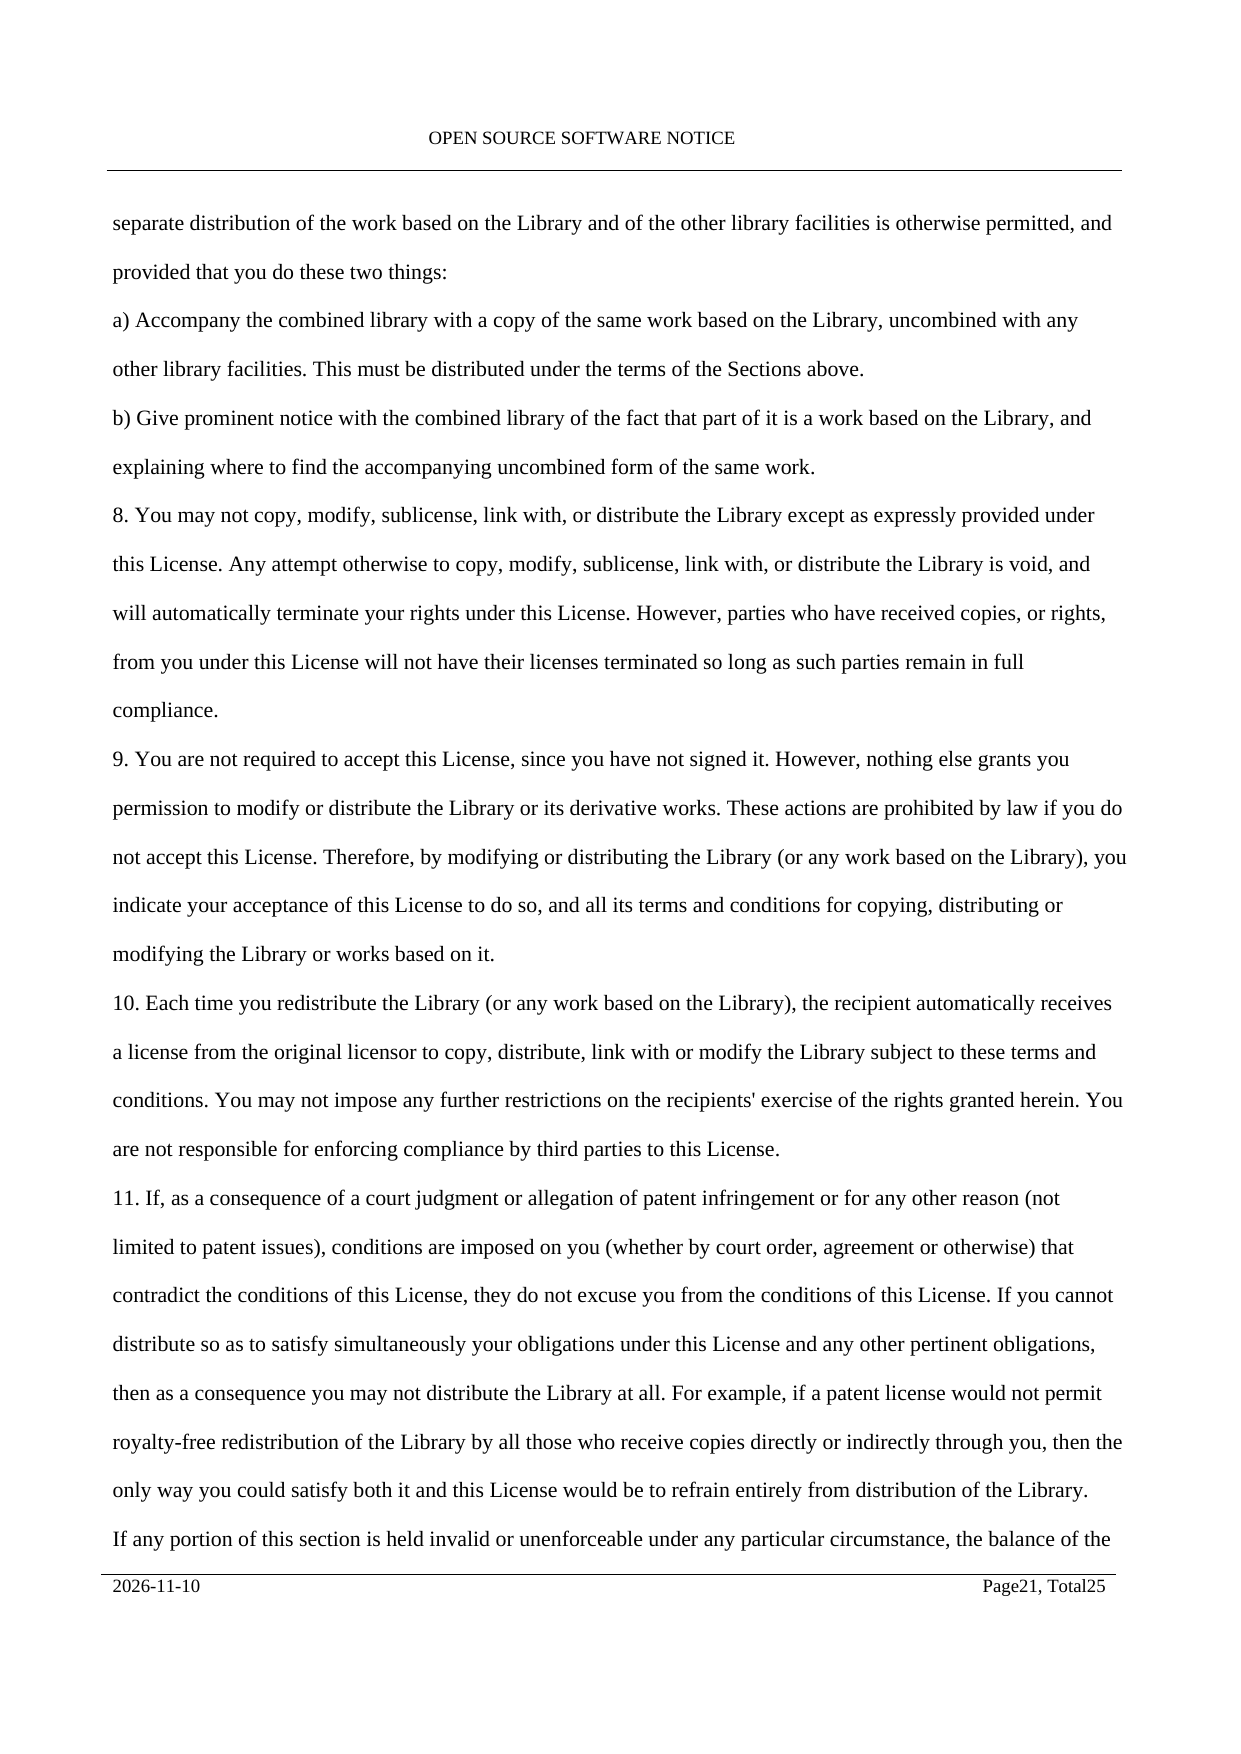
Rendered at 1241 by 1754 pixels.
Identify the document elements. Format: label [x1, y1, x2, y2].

text [112, 206, 1128, 1555]
